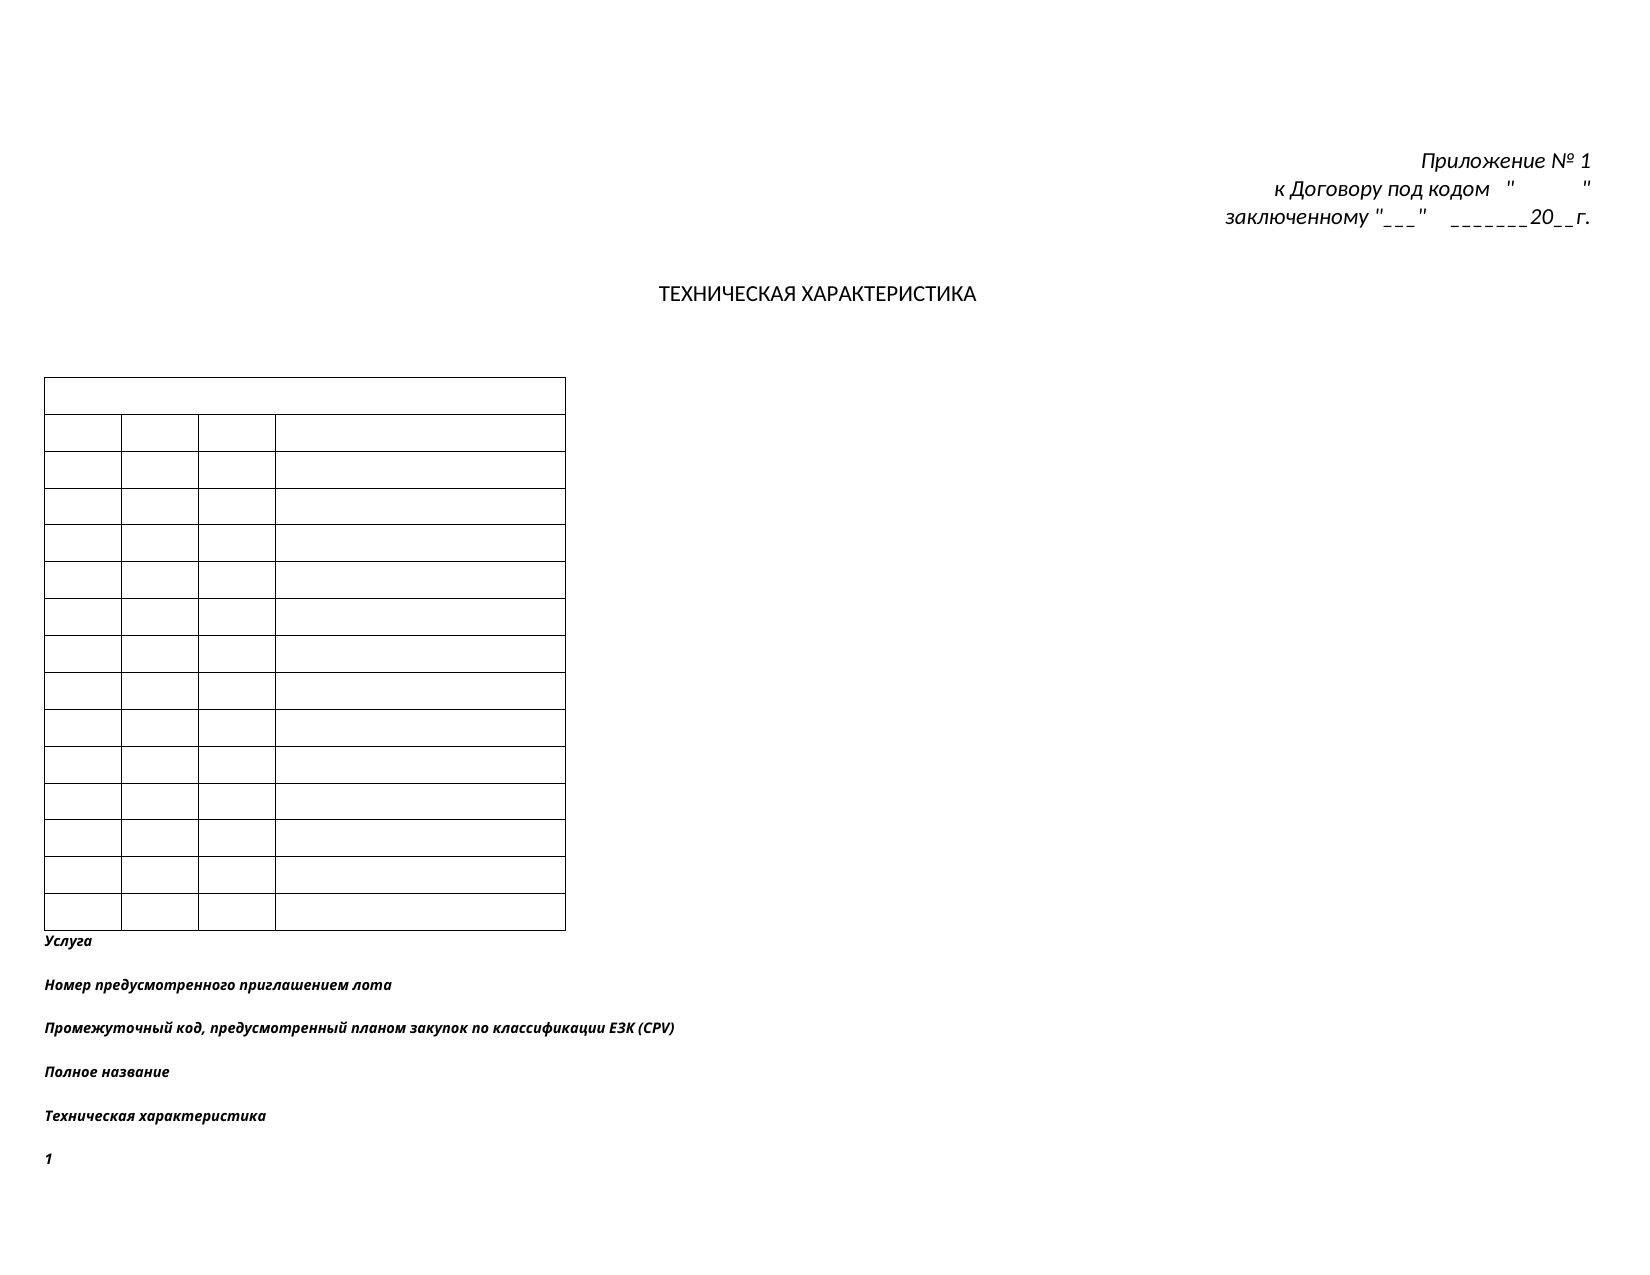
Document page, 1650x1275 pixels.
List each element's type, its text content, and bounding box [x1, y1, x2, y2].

text к Договору под кодом " " заключенному "___" _______20__г. [44, 174, 1591, 230]
text ТЕХНИЧЕСКАЯ ХАРАКТЕРИСТИКА [44, 279, 1591, 307]
text Приложение № 1 [44, 146, 1591, 174]
